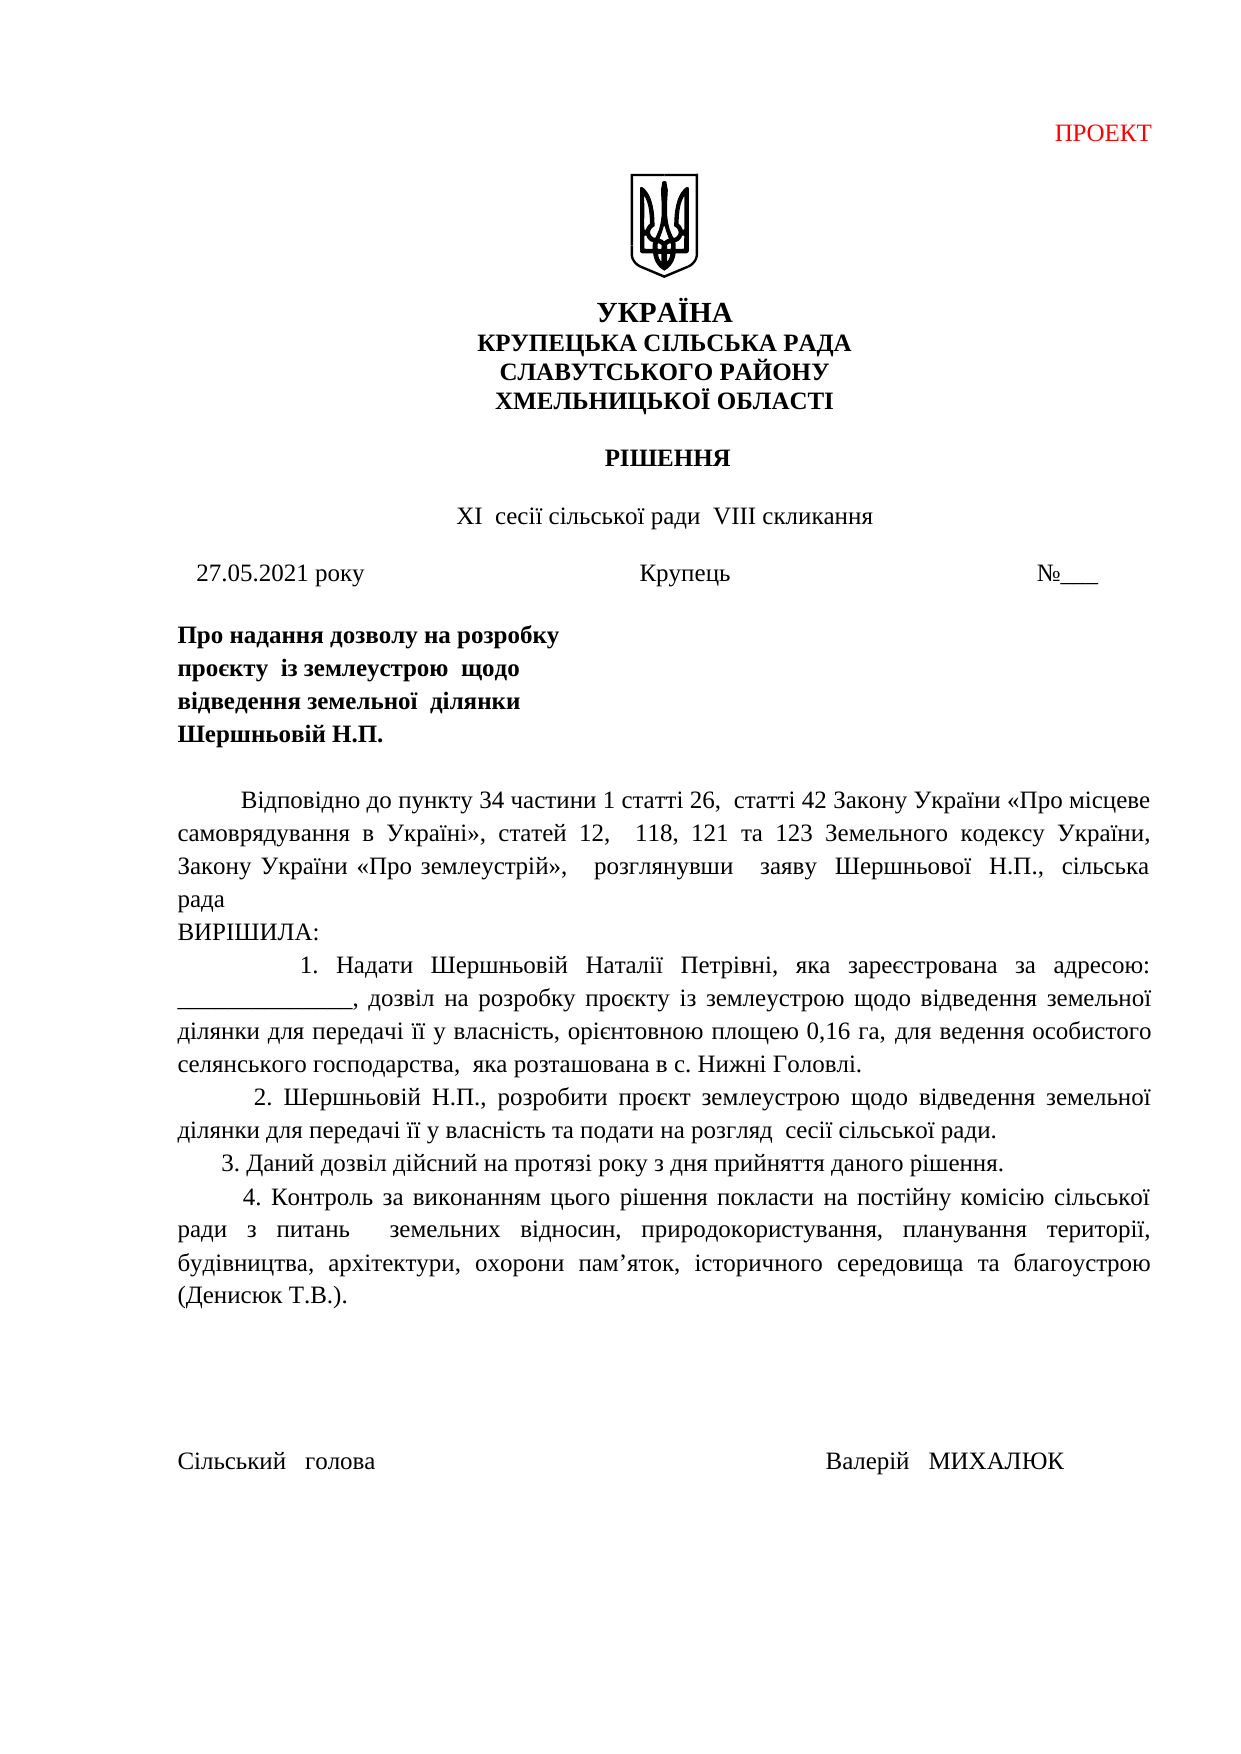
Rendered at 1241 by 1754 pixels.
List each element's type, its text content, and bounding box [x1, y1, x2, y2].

text проєкту із землеустрою щодо [177, 653, 1152, 682]
text 27.05.2021 року Крупець №___ [177, 558, 1152, 587]
text ВИРІШИЛА: [177, 917, 1152, 946]
text РІШЕННЯ [177, 443, 1152, 472]
text 1. Надати Шершньовій Наталії Петрівні, яка зареєстрована за адресою: ______________, дозвіл на розробку проєкту із землеустрою щодо відведення земельної ділянки для передачі її у власність, орієнтовною площею 0,16 га, для ведення особистого селянського господарства, яка розташована в с. Нижні Головлі. [177, 950, 1152, 1078]
text Сільський голова Валерій МИХАЛЮК [177, 1446, 1152, 1474]
text 4. Контроль за виконанням цього рішення покласти на постійну комісію сільської ради з питань земельних відносин, природокористування, планування території, будівництва, архітектури, охорони пам’яток, історичного середовища та благоустрою (Денисюк Т.В.). [177, 1182, 1152, 1309]
text КРУПЕЦЬКА СІЛЬСЬКА РАДА [177, 328, 1152, 357]
text Про надання дозволу на розробку [177, 620, 1152, 649]
text відведення земельної ділянки [177, 686, 1152, 715]
text ХМЕЛЬНИЦЬКОЇ ОБЛАСТІ [177, 386, 1152, 415]
text 2. Шершньовій Н.П., розробити проєкт землеустрою щодо відведення земельної ділянки для передачі її у власність та подати на розгляд сесії сільської ради. [177, 1082, 1152, 1144]
text ХІ сесії сільської ради VІІІ скликання [177, 501, 1152, 530]
text УКРАЇНА [177, 295, 1152, 328]
text Відповідно до пункту 34 частини 1 статті 26, статті 42 Закону України «Про місцеве самоврядування в Україні», статей 12, 118, 121 та 123 Земельного кодексу України, Закону України «Про землеустрій», розглянувши заяву Шершньової Н.П., сільська рада [177, 785, 1152, 913]
text СЛАВУТСЬКОГО РАЙОНУ [177, 357, 1152, 386]
text Шершньовій Н.П. [177, 719, 1152, 748]
text 3. Даний дозвіл дійсний на протязі року з дня прийняття даного рішення. [177, 1148, 1152, 1177]
text ПРОЕКТ [177, 118, 1152, 147]
